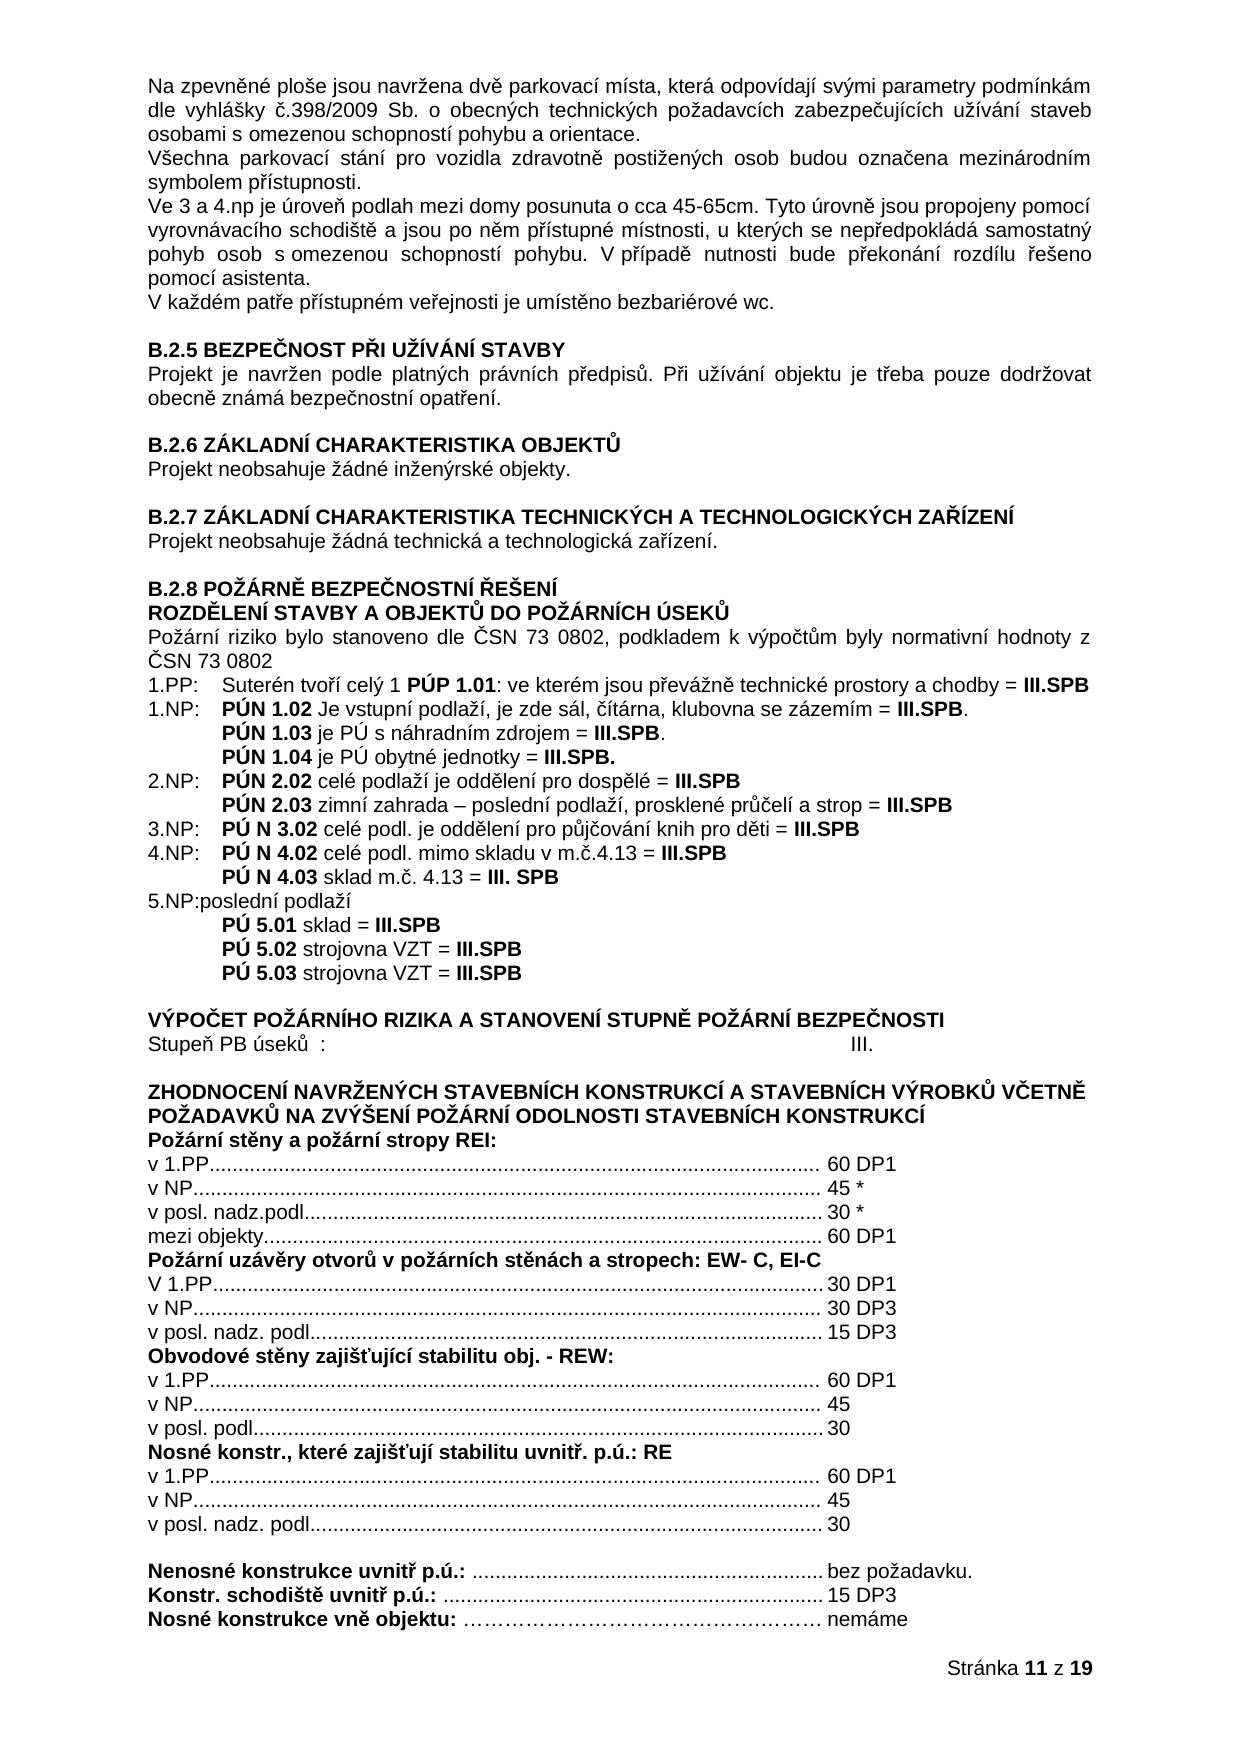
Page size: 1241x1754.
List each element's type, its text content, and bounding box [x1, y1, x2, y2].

text Konstr. schodiště uvnitř p.ú.: .................................................................. 15 DP3 [148, 1583, 1032, 1607]
text PÚ 5.03 strojovna VZT = III.SPB [148, 960, 1032, 984]
text 1.NP: PÚN 1.02 Je vstupní podlaží, je zde sál, čítárna, klubovna se zázemím = III.SPB. [148, 697, 1032, 721]
text B.2.5 BEZPEČNOST PŘI UŽÍVÁNÍ STAVBY [148, 337, 1093, 361]
text Všechna parkovací stání pro vozidla zdravotně postižených osob budou označena mezinárodním symbolem přístupnosti. [148, 146, 1092, 194]
text Nenosné konstrukce uvnitř p.ú.: ............................................................. bez požadavku. [148, 1559, 1032, 1583]
text 1.PP: Suterén tvoří celý 1 PÚP 1.01: ve kterém jsou převážně technické prostory a chodby = III.SPB [148, 673, 1093, 697]
text Nosné konstr., které zajišťují stabilitu uvnitř. p.ú.: RE [148, 1439, 1032, 1463]
text Obvodové stěny zajišťující stabilitu obj. - REW: [148, 1344, 1032, 1368]
text PÚ 5.02 strojovna VZT = III.SPB [148, 936, 1032, 960]
text ZHODNOCENÍ NAVRŽENÝCH STAVEBNÍCH KONSTRUKCÍ A STAVEBNÍCH VÝROBKŮ VČETNĚ POŽADAVKŮ NA ZVÝŠENÍ POŽÁRNÍ ODOLNOSTI STAVEBNÍCH KONSTRUKCÍ [148, 1080, 1092, 1128]
text v posl. nadz. podl......................................................................................... 15 DP3 [148, 1320, 1032, 1344]
text mezi objekty................................................................................................. 60 DP1 [148, 1224, 1032, 1248]
text B.2.8 POŽÁRNĚ BEZPEČNOSTNÍ ŘEŠENÍ [148, 577, 1093, 601]
text v posl. podl................................................................................................... 30 [148, 1416, 1032, 1439]
text 2.NP: PÚN 2.02 celé podlaží je oddělení pro dospělé = III.SPB [148, 769, 1032, 793]
text Ve 3 a 4.np je úroveň podlah mezi domy posunuta o cca 45-65cm. Tyto úrovně jsou propojeny pomocí vyrovnávacího schodiště a jsou po něm přístupné místnosti, u kterých se nepředpokládá samostatný pohyb osob s omezenou schopností pohybu. V případě nutnosti bude překonání rozdílu řešeno pomocí asistenta. [148, 194, 1093, 289]
text B.2.7 ZÁKLADNÍ CHARAKTERISTIKA TECHNICKÝCH A TECHNOLOGICKÝCH ZAŘÍZENÍ [148, 505, 1093, 529]
text Požární riziko bylo stanoveno dle ČSN 73 0802, podkladem k výpočtům byly normativní hodnoty z ČSN 73 0802 [148, 625, 1093, 673]
text v posl. nadz. podl......................................................................................... 30 [148, 1511, 1032, 1535]
text Požární stěny a požární stropy REI: [148, 1128, 1032, 1152]
text v NP............................................................................................................. 30 DP3 [148, 1296, 1032, 1320]
text PÚ 5.01 sklad = III.SPB [148, 912, 1032, 936]
text v 1.PP.......................................................................................................... 60 DP1 [148, 1152, 1032, 1176]
text v NP............................................................................................................. 45 * [148, 1176, 1032, 1200]
text Požární uzávěry otvorů v požárních stěnách a stropech: EW- C, EI-C [148, 1248, 1032, 1272]
text Na zpevněné ploše jsou navržena dvě parkovací místa, která odpovídají svými parametry podmínkám dle vyhlášky č.398/2009 Sb. o obecných technických požadavcích zabezpečujících užívání staveb osobami s omezenou schopností pohybu a orientace. [148, 74, 1092, 146]
text PÚN 1.03 je PÚ s náhradním zdrojem = III.SPB. [193, 721, 1032, 745]
text Projekt neobsahuje žádné inženýrské objekty. [148, 457, 1101, 481]
text v 1.PP.......................................................................................................... 60 DP1 [148, 1463, 1032, 1487]
text v NP............................................................................................................. 45 [148, 1392, 1032, 1416]
text V 1.PP.......................................................................................................... 30 DP1 [148, 1272, 1032, 1296]
text V každém patře přístupném veřejnosti je umístěno bezbariérové wc. [148, 289, 1093, 313]
text 5.NP:poslední podlaží [148, 888, 1032, 912]
text v 1.PP.......................................................................................................... 60 DP1 [148, 1368, 1032, 1392]
text Projekt je navržen podle platných právních předpisů. Při užívání objektu je třeba pouze dodržovat obecně známá bezpečnostní opatření. [148, 361, 1093, 409]
text Nosné konstrukce vně objektu: …………………………………….……… nemáme [148, 1607, 1032, 1631]
text Stupeň PB úseků : III. [148, 1032, 1032, 1056]
text PÚN 1.04 je PÚ obytné jednotky = III.SPB. [148, 745, 1032, 769]
text 3.NP: PÚ N 3.02 celé podl. je oddělení pro půjčování knih pro děti = III.SPB [148, 817, 1032, 841]
text v posl. nadz.podl.......................................................................................... 30 * [148, 1200, 1032, 1224]
text PÚ N 4.03 sklad m.č. 4.13 = III. SPB [148, 864, 1032, 888]
text B.2.6 ZÁKLADNÍ CHARAKTERISTIKA OBJEKTŮ [148, 433, 1093, 457]
text 4.NP: PÚ N 4.02 celé podl. mimo skladu v m.č.4.13 = III.SPB [148, 841, 1032, 864]
text v NP............................................................................................................. 45 [148, 1487, 1032, 1511]
text PÚN 2.03 zimní zahrada – poslední podlaží, prosklené průčelí a strop = III.SPB [148, 793, 1093, 817]
text Projekt neobsahuje žádná technická a technologická zařízení. [148, 529, 1101, 553]
text VÝPOČET POŽÁRNÍHO RIZIKA A STANOVENÍ STUPNĚ POŽÁRNÍ BEZPEČNOSTI [148, 1008, 1093, 1032]
text ROZDĚLENÍ STAVBY A OBJEKTŮ DO POŽÁRNÍCH ÚSEKŮ [148, 601, 1093, 625]
